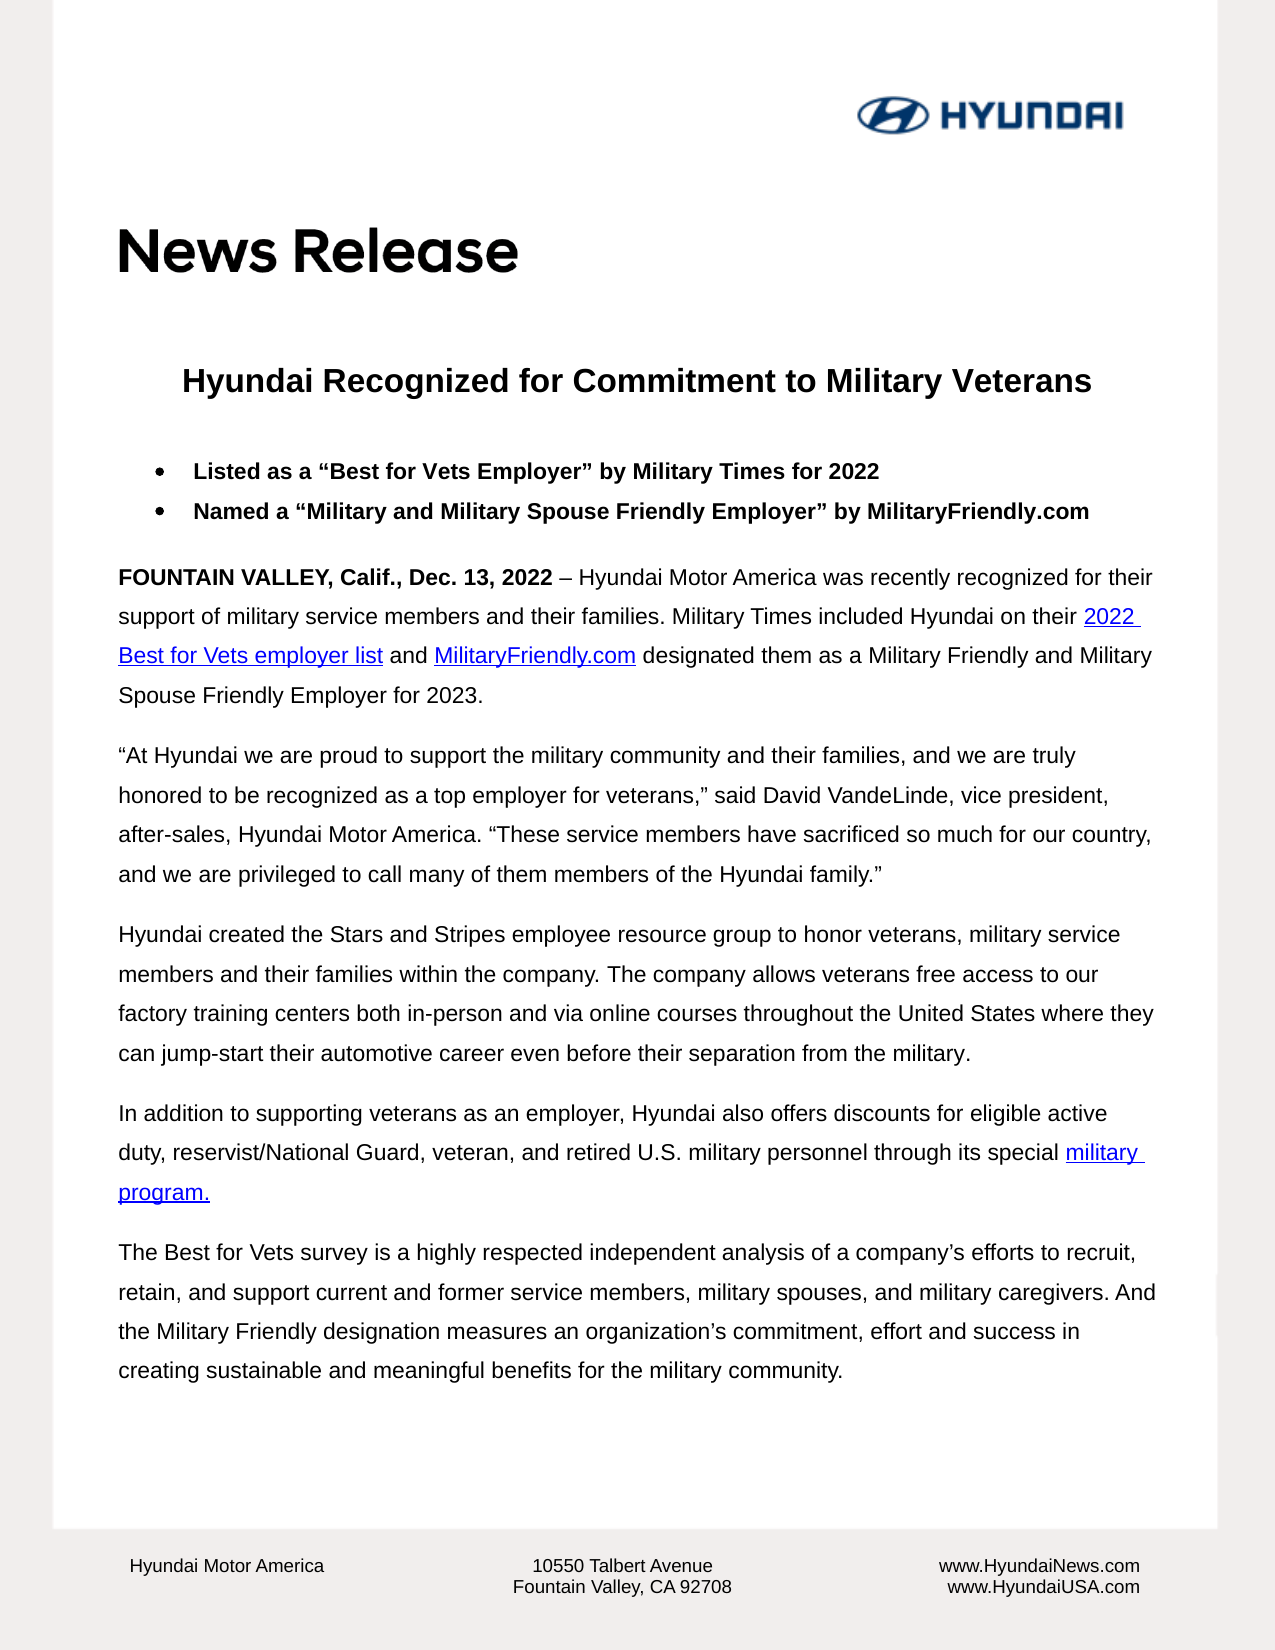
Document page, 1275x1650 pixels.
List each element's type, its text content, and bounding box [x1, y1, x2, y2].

list Listed as a “Best for Vets Employer” by Military Times for 2022 [156, 458, 1157, 484]
list Named a “Military and Military Spouse Friendly Employer” by MilitaryFriendly.com [156, 498, 1157, 524]
text In addition to supporting veterans as an employer, Hyundai also offers discounts for eligible active duty, reservist/National Guard, veteran, and retired U.S. military personnel through its special military program. [118, 1100, 1157, 1205]
text Hyundai created the Stars and Stripes employee resource group to honor veterans, military service members and their families within the company. The company allows veterans free access to our factory training centers both in-person and via online courses throughout the United States where they can jump-start their automotive career even before their separation from the military. [118, 921, 1157, 1066]
picture [0, 0, 1275, 1650]
text “At Hyundai we are proud to support the military community and their families, and we are truly honored to be recognized as a top employer for veterans,” said David VandeLinde, vice president, after-sales, Hyundai Motor America. “These service members have sacrificed so much for our country, and we are privileged to call many of them members of the Hyundai family.” [118, 742, 1157, 887]
text FOUNTAIN VALLEY, Calif., Dec. 13, 2022 – Hyundai Motor America was recently recognized for their support of military service members and their families. Military Times included Hyundai on their 2022 Best for Vets employer list and MilitaryFriendly.com designated them as a Military Friendly and Military Spouse Friendly Employer for 2023. [118, 563, 1157, 708]
text The Best for Vets survey is a highly respected independent analysis of a company’s efforts to recruit, retain, and support current and former service members, military spouses, and military caregivers. And the Military Friendly designation measures an organization’s commitment, effort and success in creating sustainable and meaningful benefits for the military community. [118, 1239, 1157, 1384]
text Hyundai Recognized for Commitment to Military Veterans [118, 361, 1157, 399]
